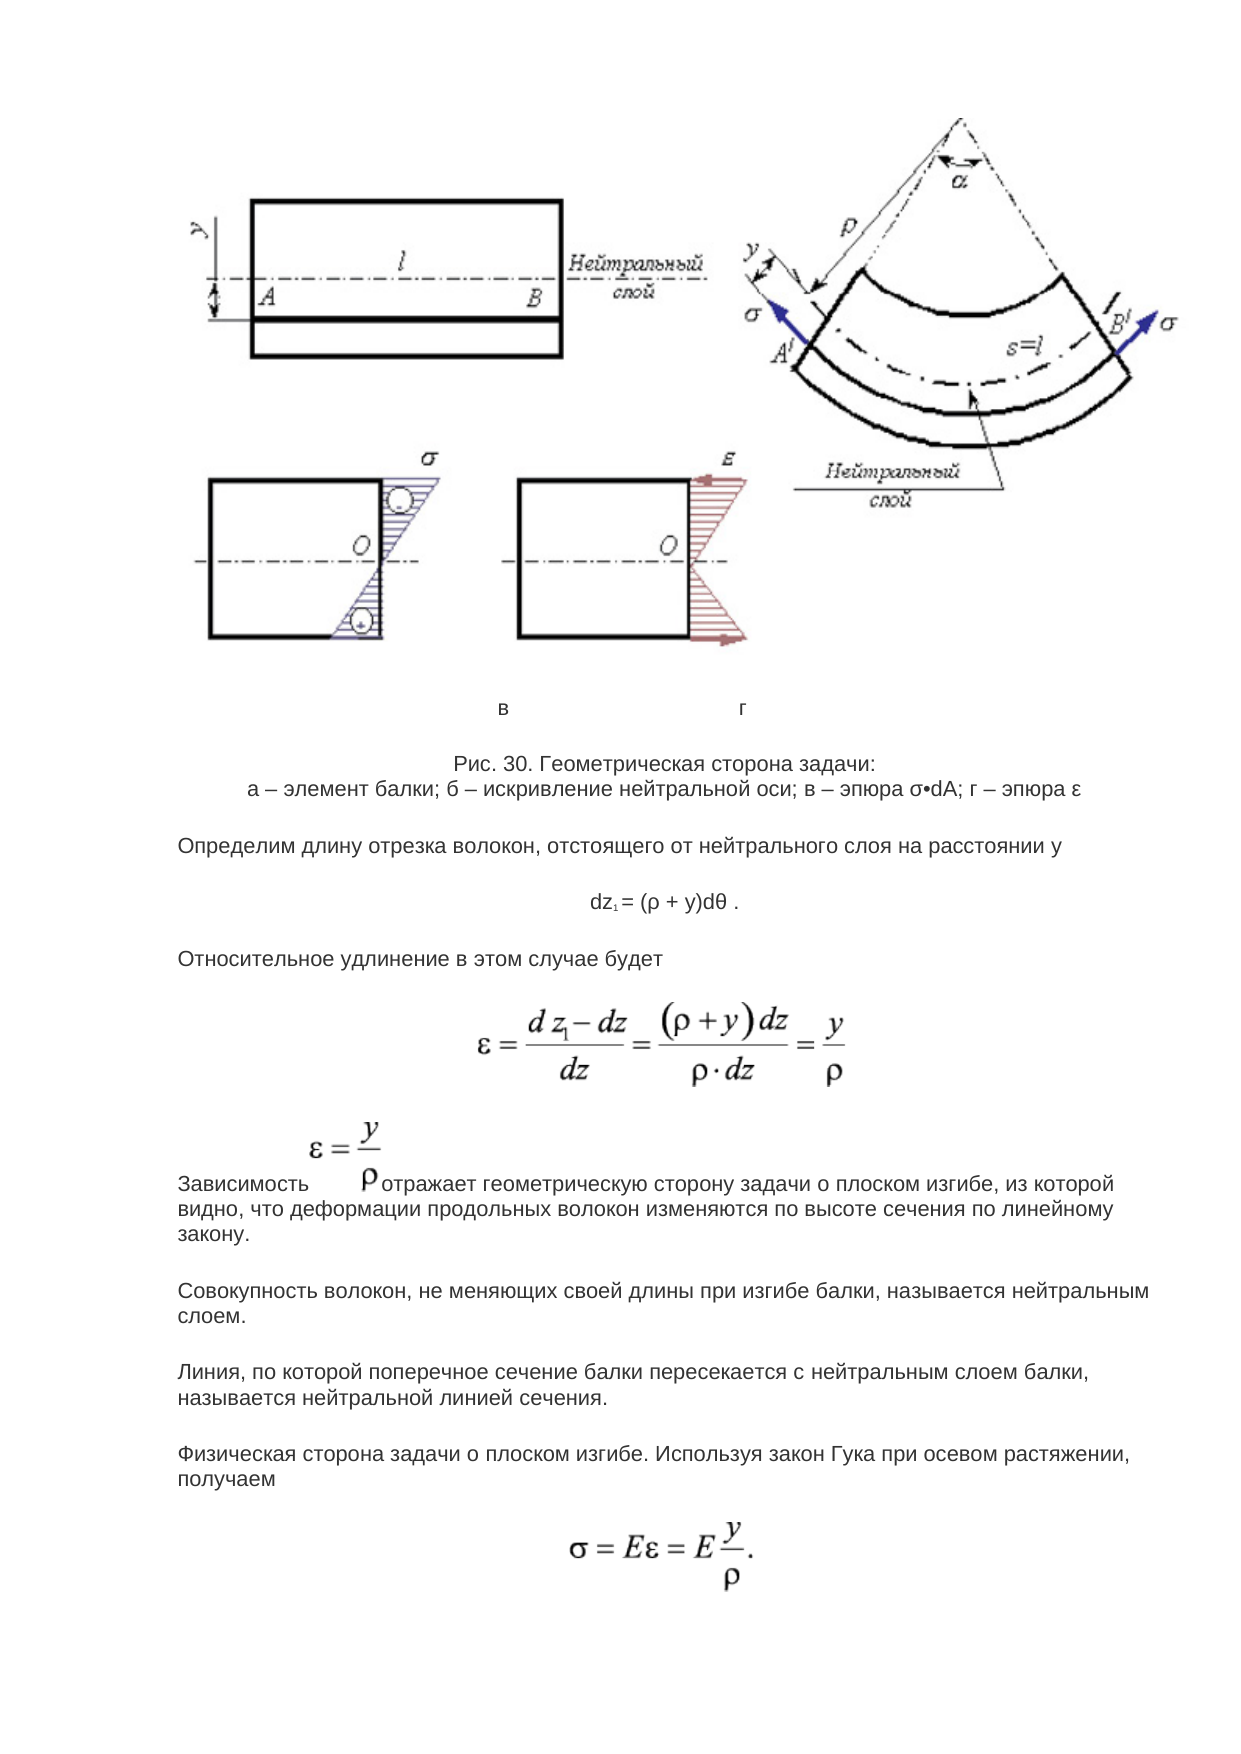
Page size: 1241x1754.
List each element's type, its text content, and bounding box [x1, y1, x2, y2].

text dz1 = (ρ + y)dθ . [177, 889, 1152, 914]
picture [177, 118, 1196, 659]
text Зависимостьотражает геометрическую сторону задачи о плоском изгибе, из которой видно, что деформации продольных волокон изменяются по высоте сечения по линейному закону. [177, 1122, 1152, 1246]
text Рис. 30. Геометрическая сторона задачи: а – элемент балки; б – искривление нейтральной оси; в – эпюра σ•dA; г – эпюра ε [177, 751, 1152, 802]
picture [569, 1522, 754, 1592]
picture [477, 1002, 846, 1087]
text Совокупность волокон, не меняющих своей длины при изгибе балки, называется нейтральным слоем. [177, 1278, 1152, 1328]
text в г [177, 695, 1152, 720]
text Относительное удлинение в этом случае будет [177, 946, 1152, 971]
text Линия, по которой поперечное сечение балки пересекается с нейтральным слоем балки, называется нейтральной линией сечения. [177, 1359, 1152, 1410]
text Физическая сторона задачи о плоском изгибе. Используя закон Гука при осевом растяжении, получаем [177, 1441, 1152, 1491]
text Определим длину отрезка волокон, отстоящего от нейтрального слоя на расстоянии y [177, 833, 1152, 858]
picture [309, 1122, 382, 1192]
